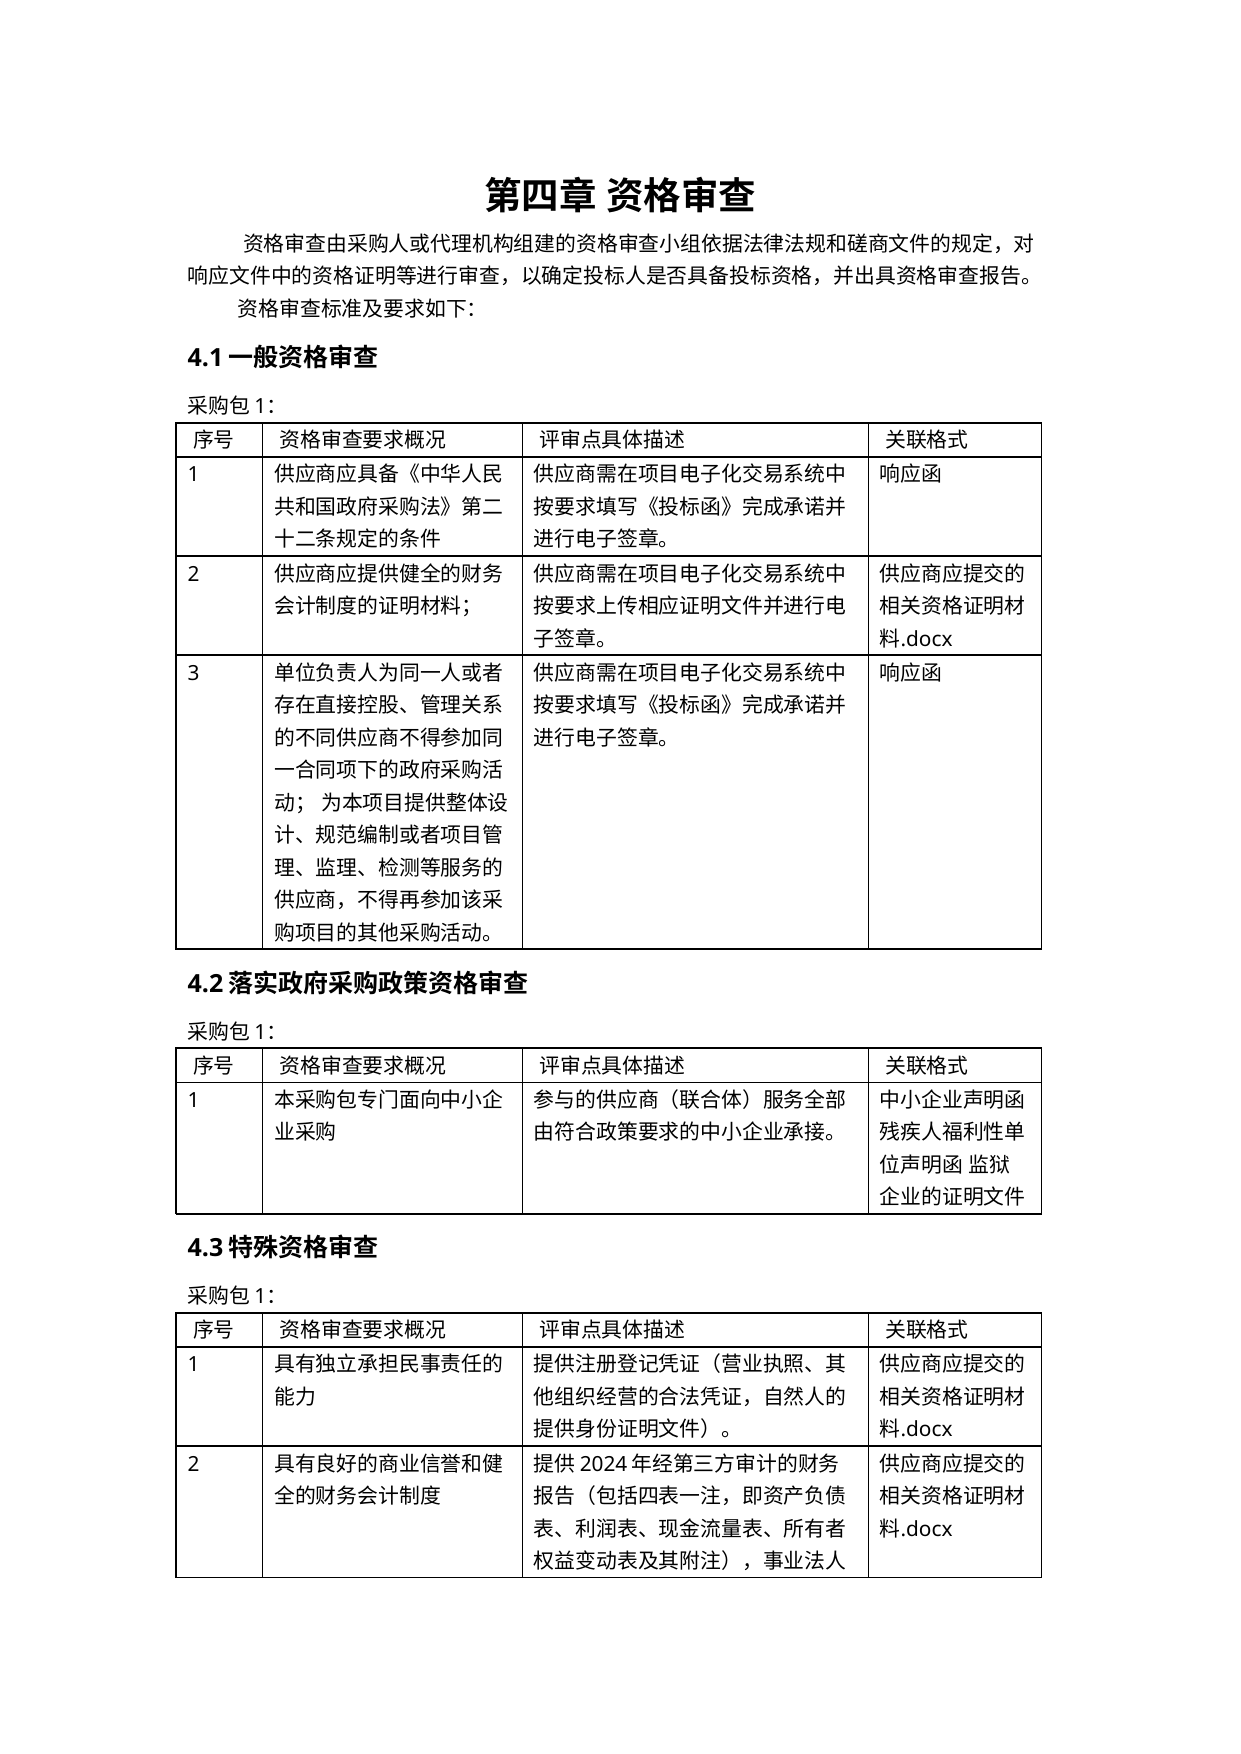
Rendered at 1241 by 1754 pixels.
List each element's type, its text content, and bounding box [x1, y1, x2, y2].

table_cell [869, 1447, 1041, 1577]
text 4.1一般资格审查 [187, 324, 1053, 389]
table_cell 3 [177, 656, 262, 948]
table_cell 供应商应提交的相关资格证明材料.docx [869, 1348, 1041, 1445]
table_header 资格审查要求概况 [263, 1049, 522, 1081]
table_header 关联格式 [869, 1314, 1041, 1346]
text 第四章 资格审查 [187, 162, 1053, 227]
table_header 序号 [177, 1049, 262, 1081]
table_cell 单位负责人为同一人或者存在直接控股、管理关系的不同供应商不得参加同一合同项下的政府采购活动； 为本项目提供整体设计、规范编制或者项目管理、监理、检测等服务的供应商，不得再参加该采购项目的其他采购活动。 [263, 656, 522, 948]
table_cell 响应函 [869, 656, 1041, 948]
text 4.3特殊资格审查 [187, 1214, 1053, 1279]
table_cell 中小企业声明函 残疾人福利性单位声明函 监狱企业的证明文件 [869, 1083, 1041, 1213]
table_cell 供应商应提交的相关资格证明材料.docx [869, 557, 1041, 654]
table_header 评审点具体描述 [523, 1314, 868, 1346]
text 资格审查标准及要求如下： [187, 292, 1053, 324]
table_header 评审点具体描述 [523, 424, 868, 456]
table_cell 供应商需在项目电子化交易系统中按要求填写《投标函》完成承诺并进行电子签章。 [523, 458, 868, 555]
table_header 序号 [177, 1314, 262, 1346]
table_cell 供应商应提供健全的财务会计制度的证明材料； [263, 557, 522, 654]
table_header 资格审查要求概况 [263, 424, 522, 456]
text 4.2落实政府采购政策资格审查 [187, 950, 1053, 1015]
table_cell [523, 1447, 868, 1577]
table_header 关联格式 [869, 1049, 1041, 1081]
table_cell 具有独立承担民事责任的能力 [263, 1348, 522, 1445]
table_cell 1 [177, 1348, 262, 1445]
table_cell 供应商需在项目电子化交易系统中按要求填写《投标函》完成承诺并进行电子签章。 [523, 656, 868, 948]
text 采购包1： [187, 1279, 1053, 1312]
table_header 关联格式 [869, 424, 1041, 456]
table_cell 供应商应具备《中华人民共和国政府采购法》第二十二条规定的条件 [263, 458, 522, 555]
text 采购包1： [187, 1015, 1053, 1047]
table_cell 2 [177, 1447, 262, 1577]
table_cell 1 [177, 1083, 262, 1213]
table_cell 具有良好的商业信誉和健全的财务会计制度 [263, 1447, 522, 1577]
text 资格审查由采购人或代理机构组建的资格审查小组依据法律法规和磋商文件的规定，对响应文件中的资格证明等进行审查，以确定投标人是否具备投标资格，并出具资格审查报告。 [187, 227, 1053, 292]
table_header 序号 [177, 424, 262, 456]
table_header 评审点具体描述 [523, 1049, 868, 1081]
table_cell 提供注册登记凭证（营业执照、其他组织经营的合法凭证，自然人的提供身份证明文件）。 [523, 1348, 868, 1445]
table_header 资格审查要求概况 [263, 1314, 522, 1346]
table_cell 响应函 [869, 458, 1041, 555]
table_cell 参与的供应商（联合体）服务全部由符合政策要求的中小企业承接。 [523, 1083, 868, 1213]
table_cell 2 [177, 557, 262, 654]
table_cell 1 [177, 458, 262, 555]
table_cell 供应商需在项目电子化交易系统中按要求上传相应证明文件并进行电子签章。 [523, 557, 868, 654]
table_cell 本采购包专门面向中小企业采购 [263, 1083, 522, 1213]
text 采购包1： [187, 389, 1053, 422]
